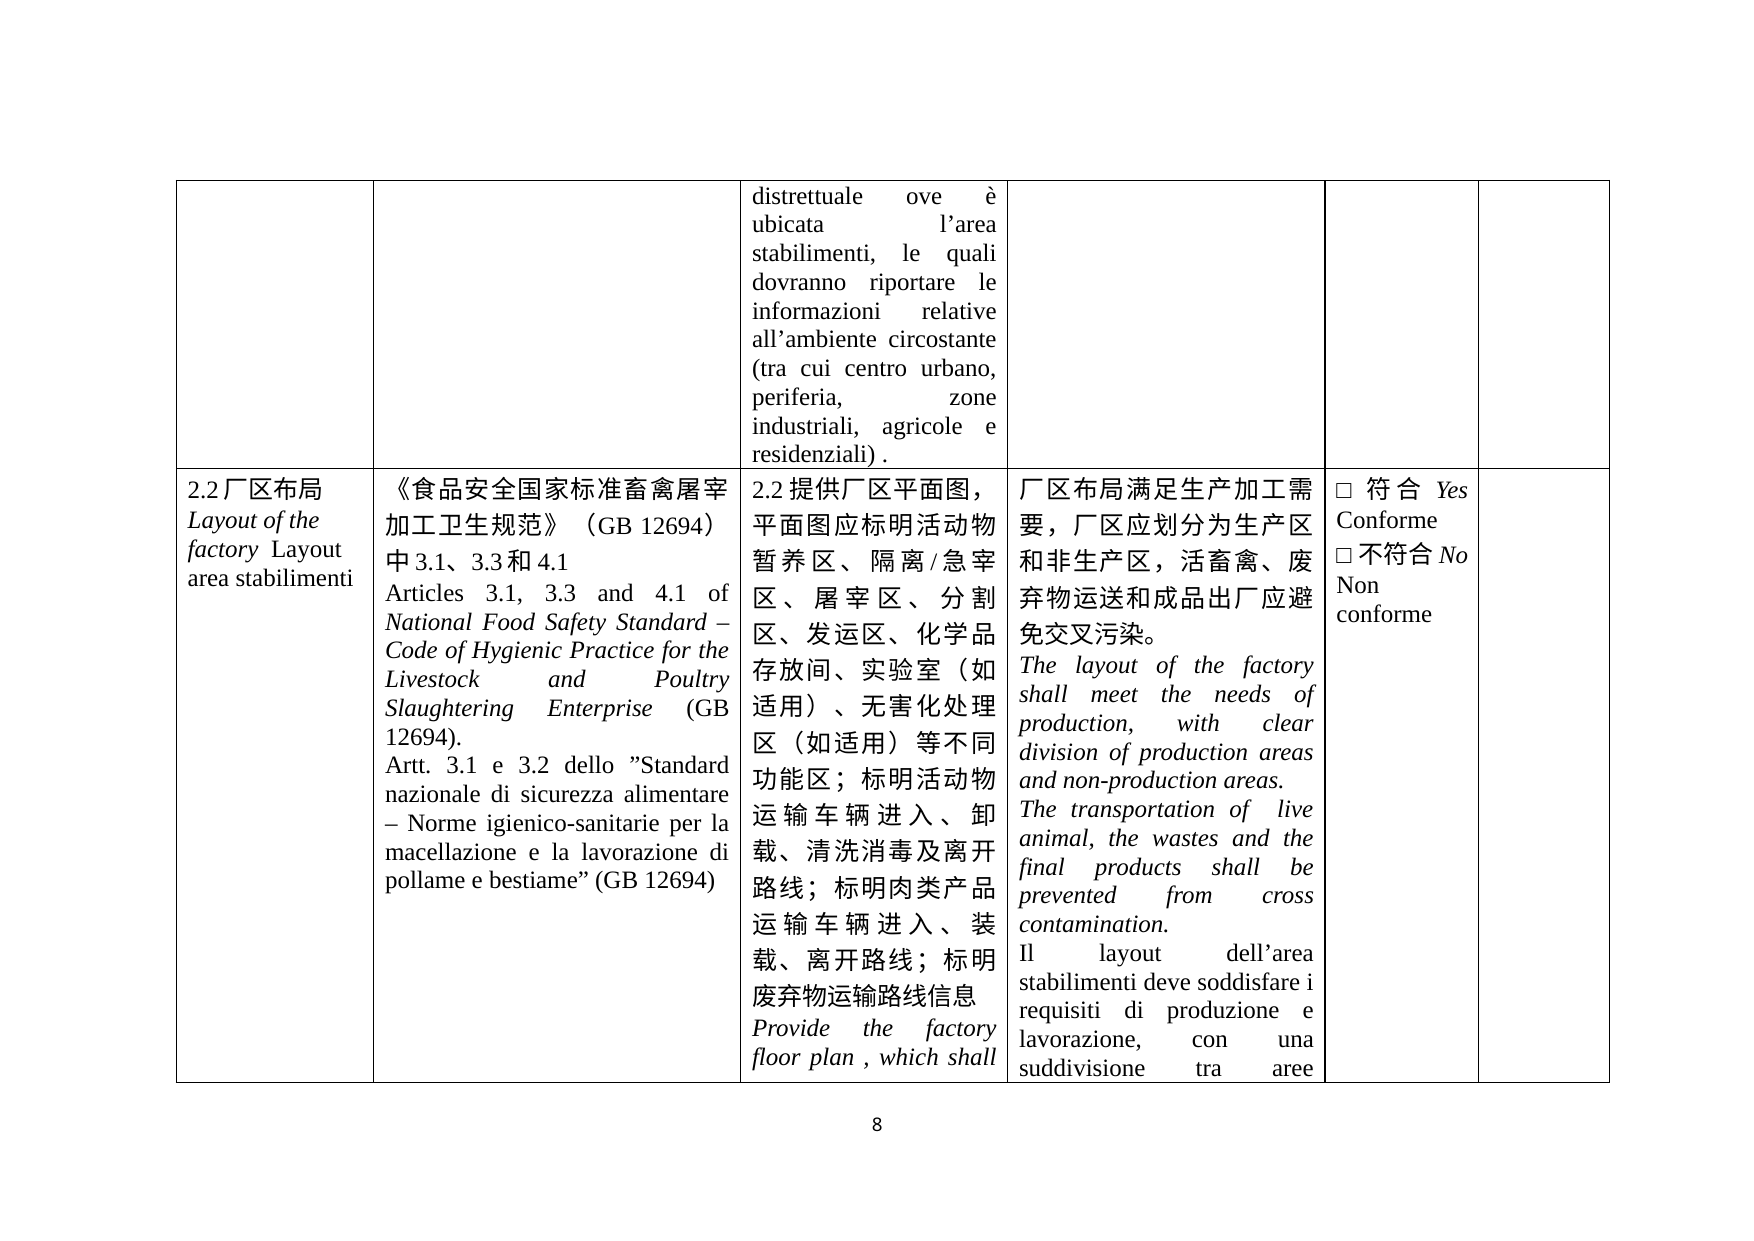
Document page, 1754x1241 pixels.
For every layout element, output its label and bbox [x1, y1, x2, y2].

table_cell [374, 469, 740, 1082]
table_cell [177, 469, 373, 1082]
table_cell [177, 181, 373, 468]
table_cell [1479, 181, 1609, 468]
table_cell [1479, 469, 1609, 1082]
table_cell [741, 469, 1007, 1082]
table_cell [1008, 181, 1324, 468]
table_cell [741, 181, 1007, 468]
table_cell [1326, 181, 1478, 468]
table_cell [1008, 469, 1324, 1082]
table_cell [1326, 469, 1478, 1082]
table_cell [374, 181, 740, 468]
